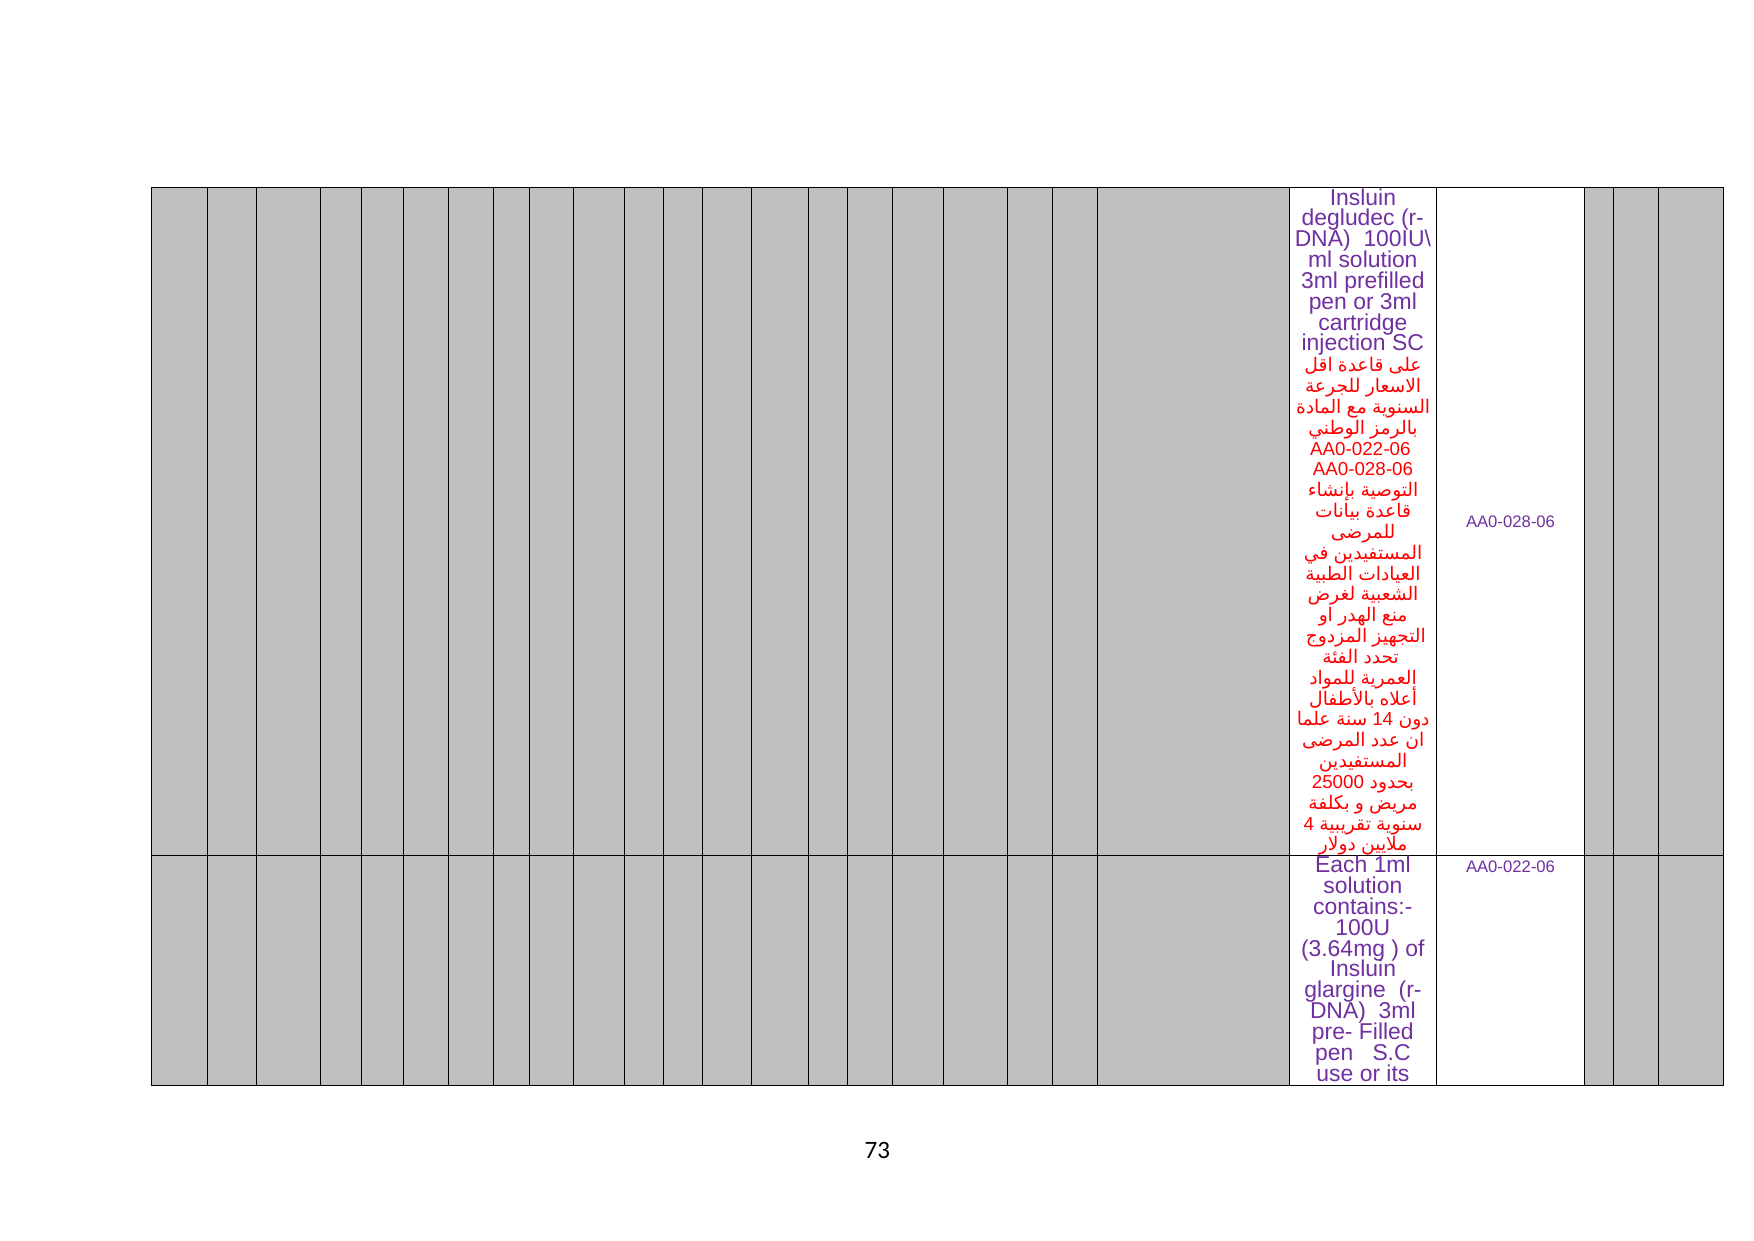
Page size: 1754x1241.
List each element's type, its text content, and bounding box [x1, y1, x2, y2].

table_cell [1098, 856, 1289, 1085]
table_cell [1585, 856, 1613, 1085]
table_cell [404, 188, 448, 855]
table_cell [1585, 188, 1613, 855]
table_cell [1098, 188, 1289, 855]
table_cell [848, 856, 892, 1085]
table_cell [574, 188, 624, 855]
table_cell Insluin degludec (r-DNA) 100IU\ml solution 3ml prefilled pen or 3ml cartridge injection SC على قاعدة اقل الاسعار للجرعة السنوية مع المادة بالرمز الوطني 06-AA0-022 06-AA0-028 التوصية بإنشاء قاعدة بيانات للمرضى المستفيدين في العيادات الطبية الشعبية لغرض منع الهدر او التجهيز المزدوج تحدد الفئة العمرية للمواد أعلاه بالأطفال دون 14 سنة علما ان عدد المرضى المستفيدين بحدود 25000 مريض و بكلفة سنوية تقريبية 4 ملايين دولار [1290, 188, 1436, 855]
table_cell [1659, 856, 1723, 1085]
table_cell [1614, 188, 1658, 855]
table_cell [809, 856, 847, 1085]
table_cell [321, 188, 361, 855]
table_cell [809, 188, 847, 855]
table_cell [152, 188, 207, 855]
table_cell 06-AA0-022 [1437, 856, 1584, 1085]
table_cell [1008, 856, 1052, 1085]
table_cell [1290, 856, 1436, 1085]
table_cell [625, 856, 663, 1085]
table_cell [664, 856, 702, 1085]
table_cell [703, 856, 751, 1085]
table_cell [152, 856, 207, 1085]
table_cell [1659, 188, 1723, 855]
table_cell [752, 188, 808, 855]
table_cell [362, 856, 403, 1085]
table_cell [530, 856, 573, 1085]
table_cell [574, 856, 624, 1085]
table_cell [362, 188, 403, 855]
table_cell [752, 856, 808, 1085]
table_cell [664, 188, 702, 855]
table_cell [257, 856, 320, 1085]
table_cell [449, 188, 493, 855]
table_cell [703, 188, 751, 855]
table_cell [944, 856, 1007, 1085]
table_cell [321, 856, 361, 1085]
table_cell [625, 188, 663, 855]
table_cell 06-AA0-028 [1437, 188, 1584, 855]
table_cell [1053, 856, 1097, 1085]
table_cell [944, 188, 1007, 855]
table_cell [494, 856, 529, 1085]
table_cell [494, 188, 529, 855]
table_cell [848, 188, 892, 855]
table_cell [208, 188, 256, 855]
table_cell [1053, 188, 1097, 855]
table_cell [1614, 856, 1658, 1085]
table_cell [893, 188, 943, 855]
table_cell [1008, 188, 1052, 855]
table_cell [530, 188, 573, 855]
table_cell [404, 856, 448, 1085]
table_cell [208, 856, 256, 1085]
table_cell [257, 188, 320, 855]
table_cell [893, 856, 943, 1085]
table_cell [449, 856, 493, 1085]
